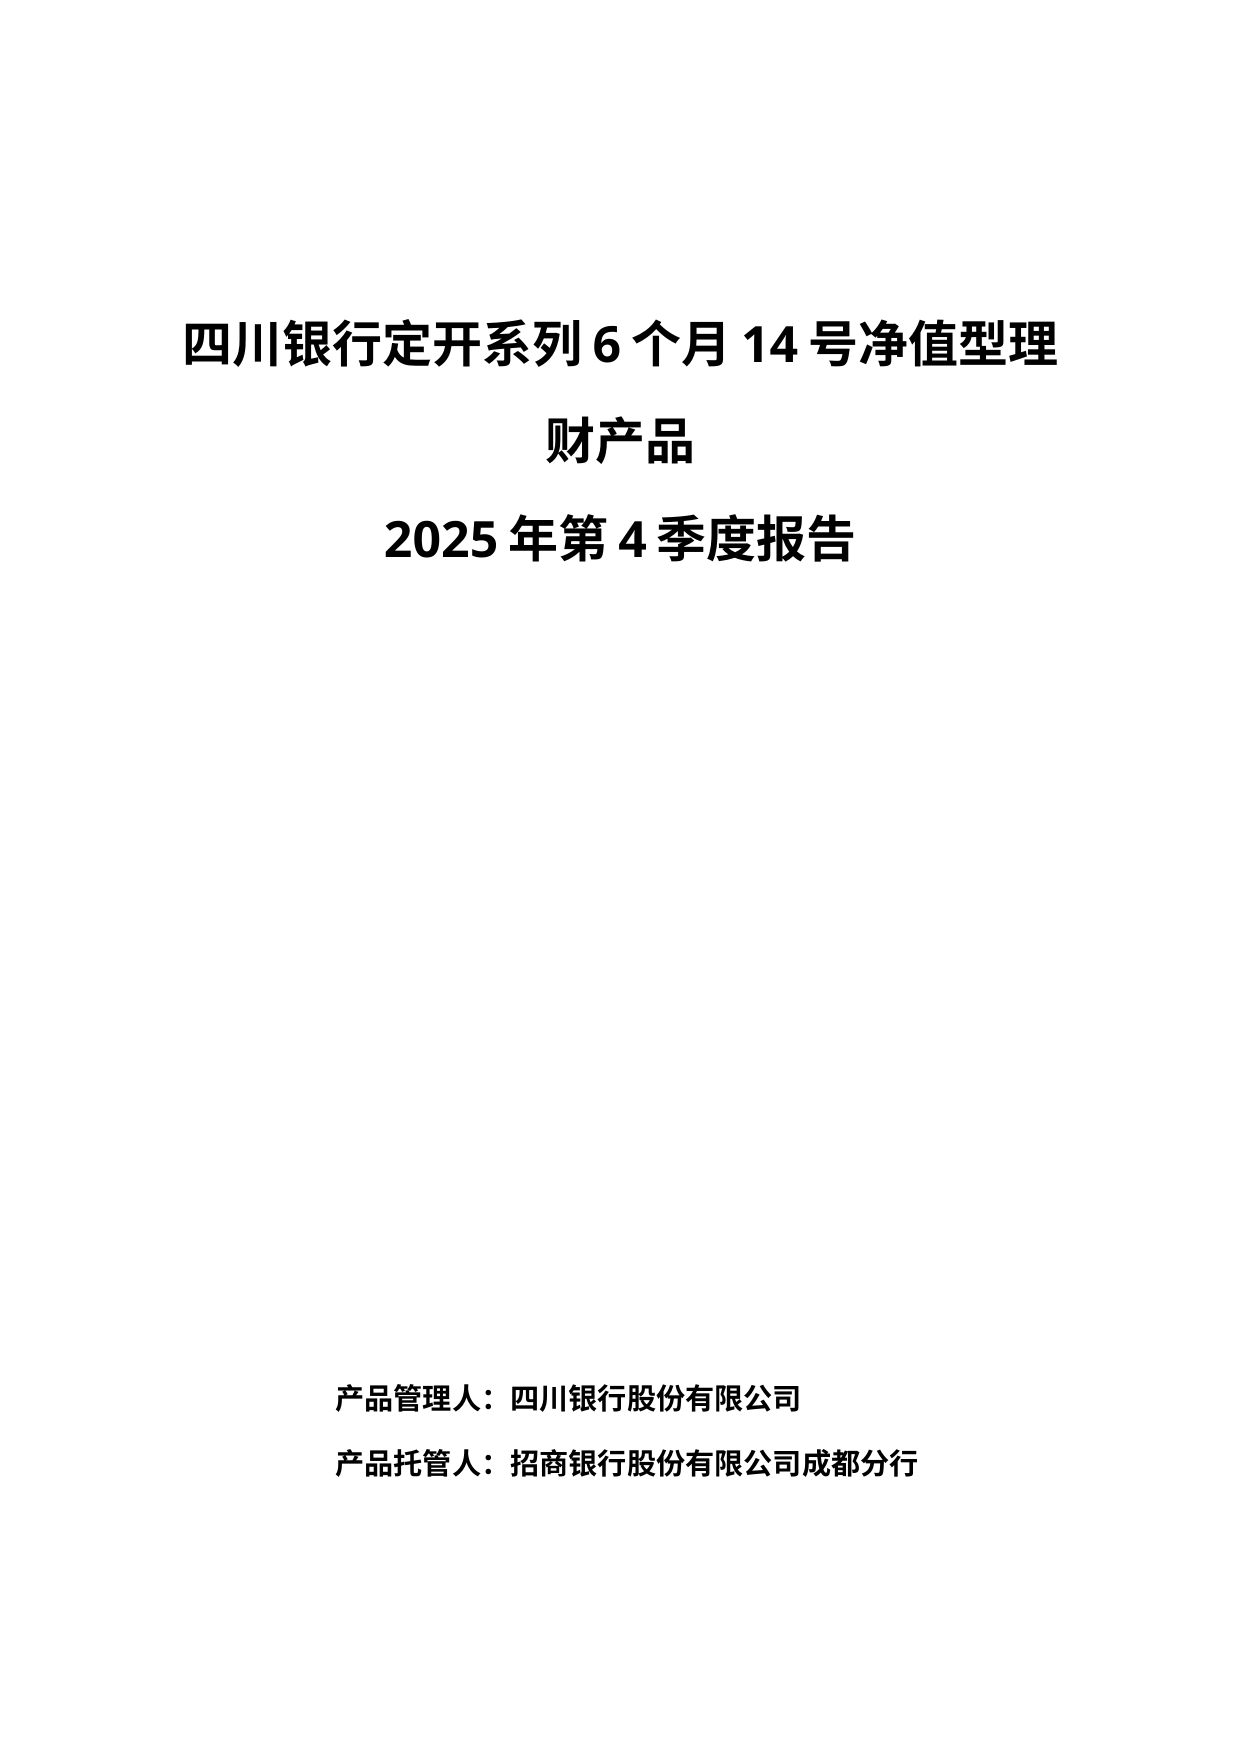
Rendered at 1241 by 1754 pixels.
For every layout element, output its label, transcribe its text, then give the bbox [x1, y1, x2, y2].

text 2025年第4季度报告 [159, 487, 1081, 584]
text 四川银行定开系列6个月14号净值型理财产品 [159, 292, 1081, 487]
text 产品托管人：招商银行股份有限公司成都分行 [159, 1429, 1081, 1494]
text 产品管理人：四川银行股份有限公司 [159, 1364, 1081, 1429]
